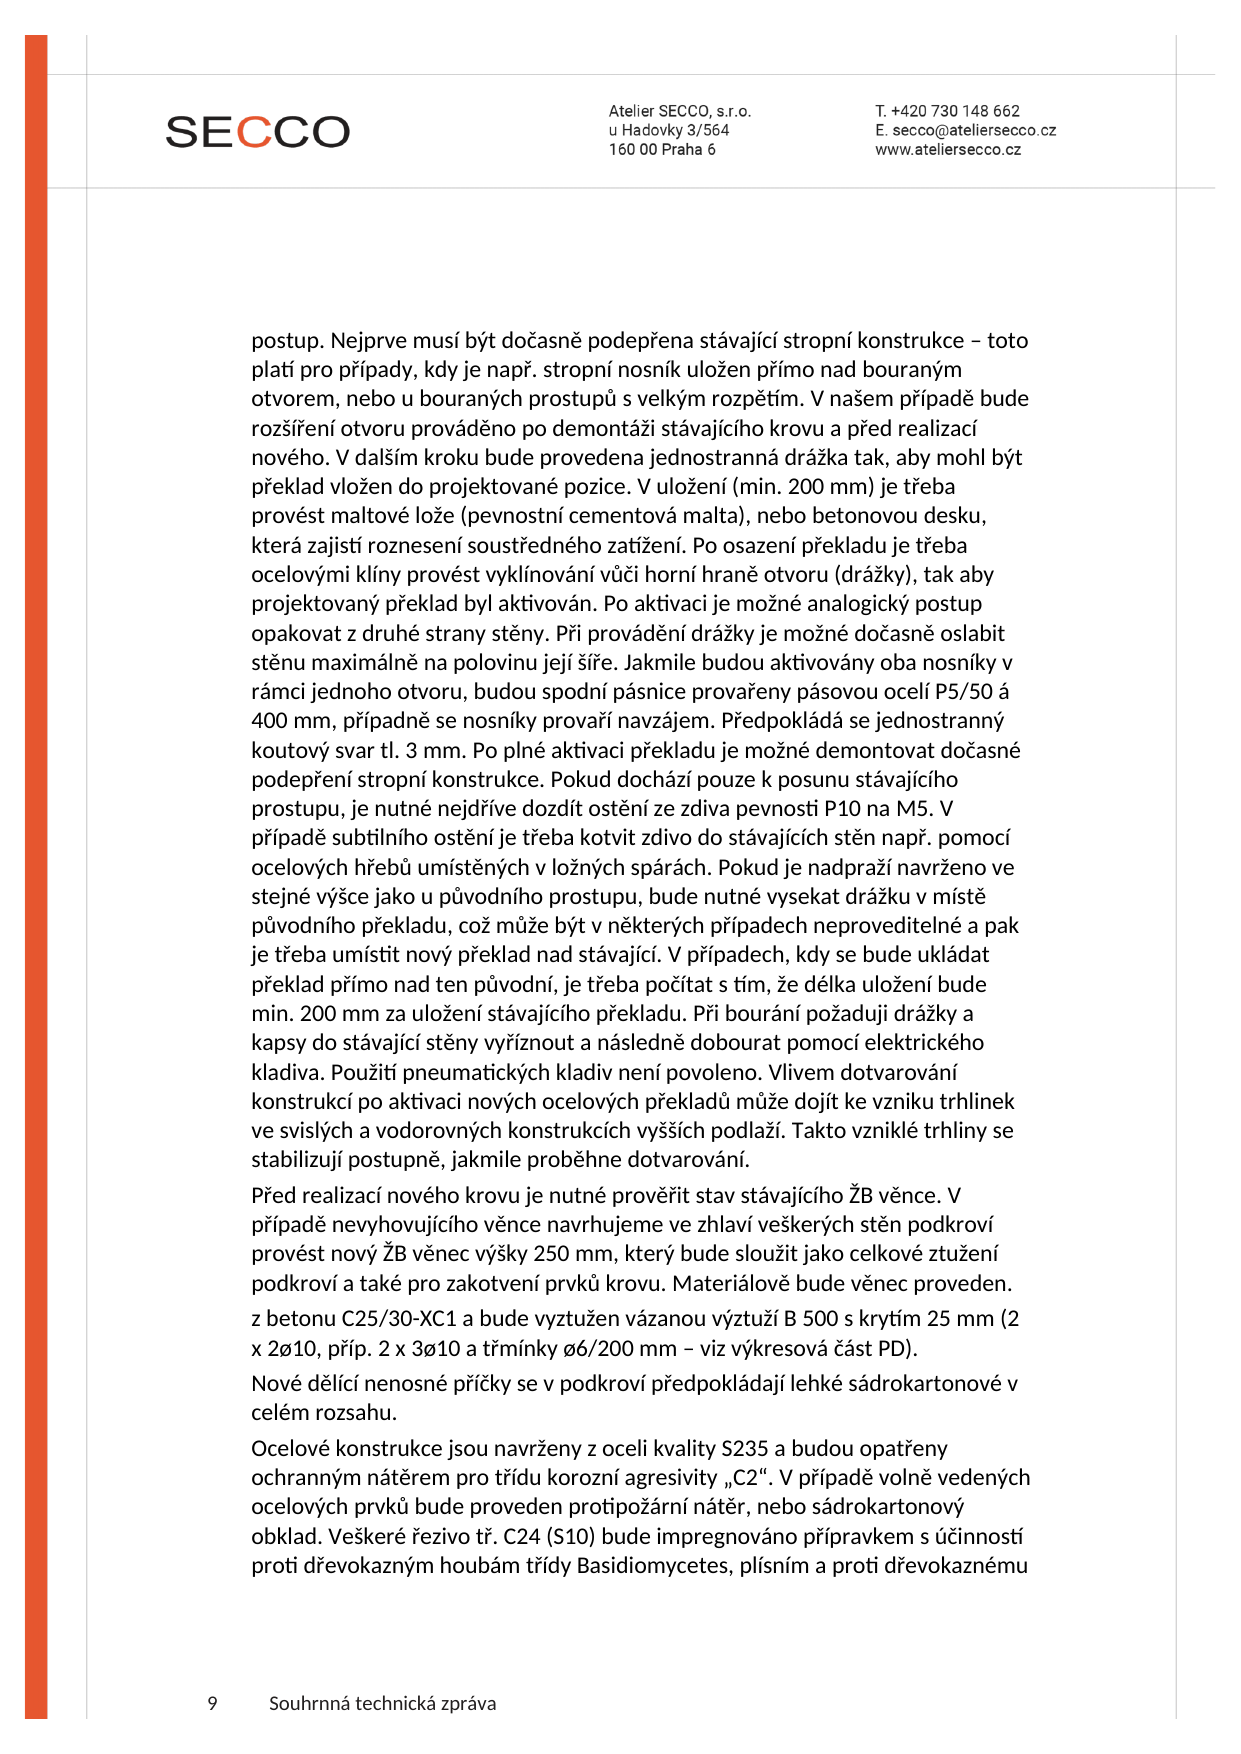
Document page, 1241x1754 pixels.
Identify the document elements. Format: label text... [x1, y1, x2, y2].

picture [24, 35, 1216, 1719]
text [251, 325, 1033, 1174]
text z betonu C25/30-XC1 a bude vyztužen vázanou výztuží B 500 s krytím 25 mm (2 x 2ø10, příp. 2 x 3ø10 a třmínky ø6/200 mm – viz výkresová část PD). [251, 1303, 1033, 1362]
text Nové dělící nenosné příčky se v podkroví předpokládají lehké sádrokartonové v celém rozsahu. [251, 1368, 1033, 1427]
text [251, 1433, 1033, 1579]
text Před realizací nového krovu je nutné prověřit stav stávajícího ŽB věnce. V případě nevyhovujícího věnce navrhujeme ve zhlaví veškerých stěn podkroví provést nový ŽB věnec výšky 250 mm, který bude sloužit jako celkové ztužení podkroví a také pro zakotvení prvků krovu. Materiálově bude věnec proveden. [251, 1180, 1033, 1297]
